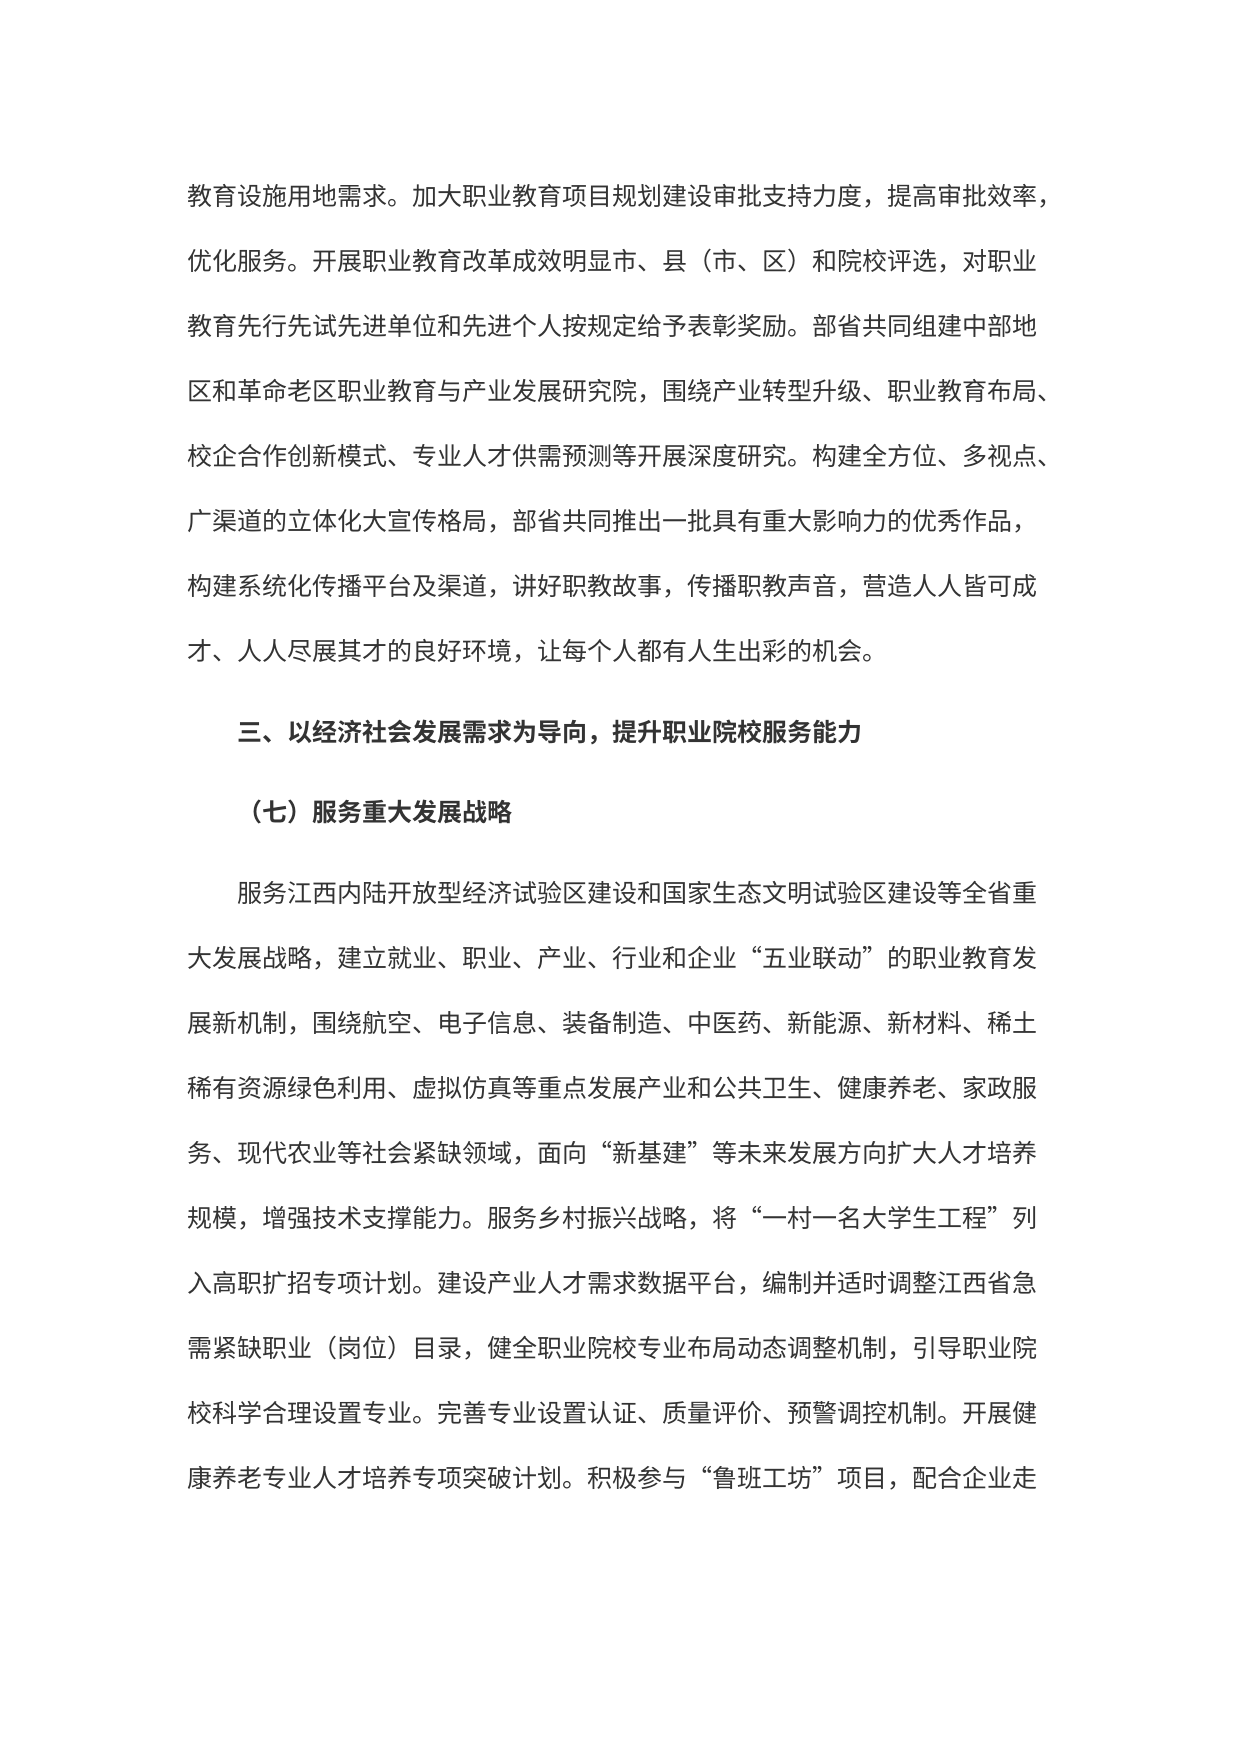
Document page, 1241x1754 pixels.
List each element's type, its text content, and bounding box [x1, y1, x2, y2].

text （七）服务重大发展战略 [187, 778, 1053, 843]
text 三、以经济社会发展需求为导向，提升职业院校服务能力 [187, 698, 1053, 763]
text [187, 162, 1053, 682]
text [187, 859, 1053, 1509]
